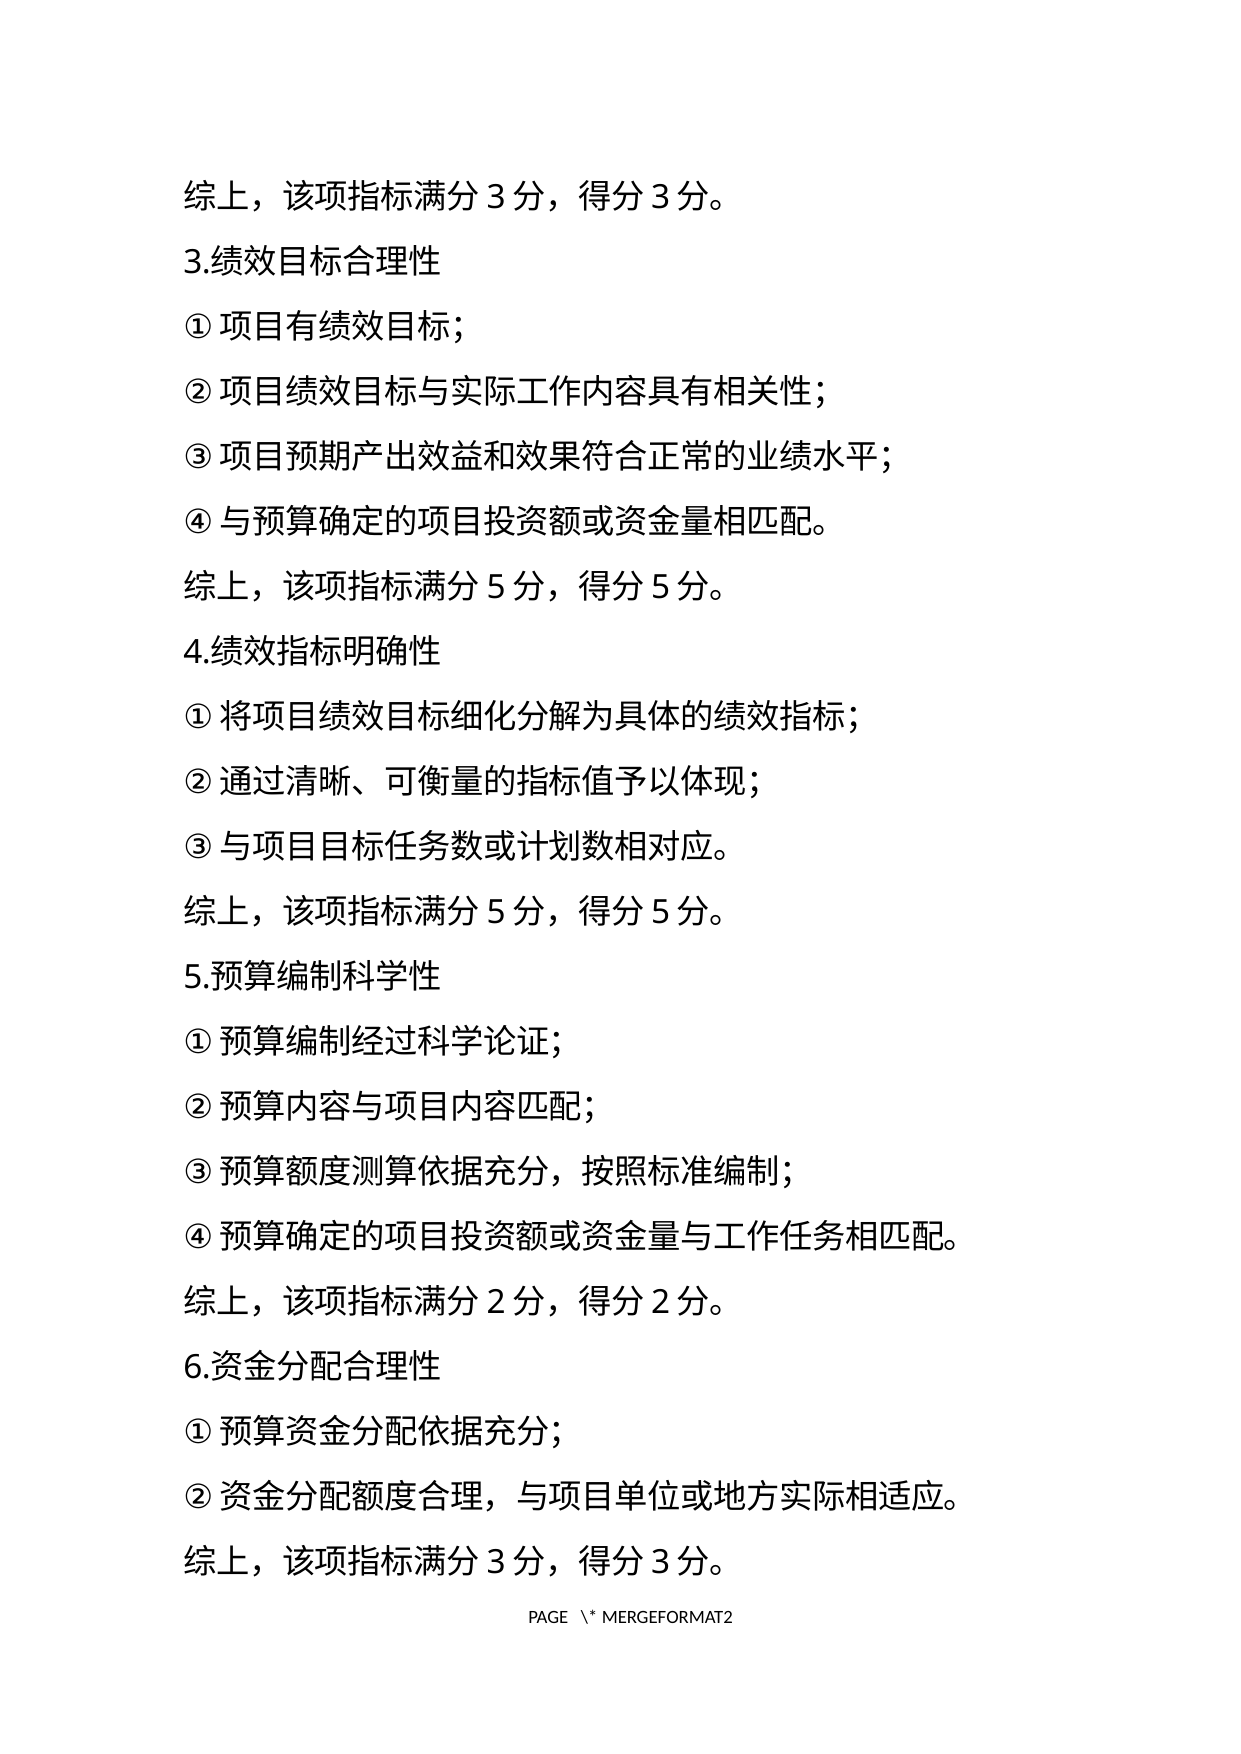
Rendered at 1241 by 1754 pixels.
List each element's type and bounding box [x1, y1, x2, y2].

text [183, 162, 1078, 1592]
